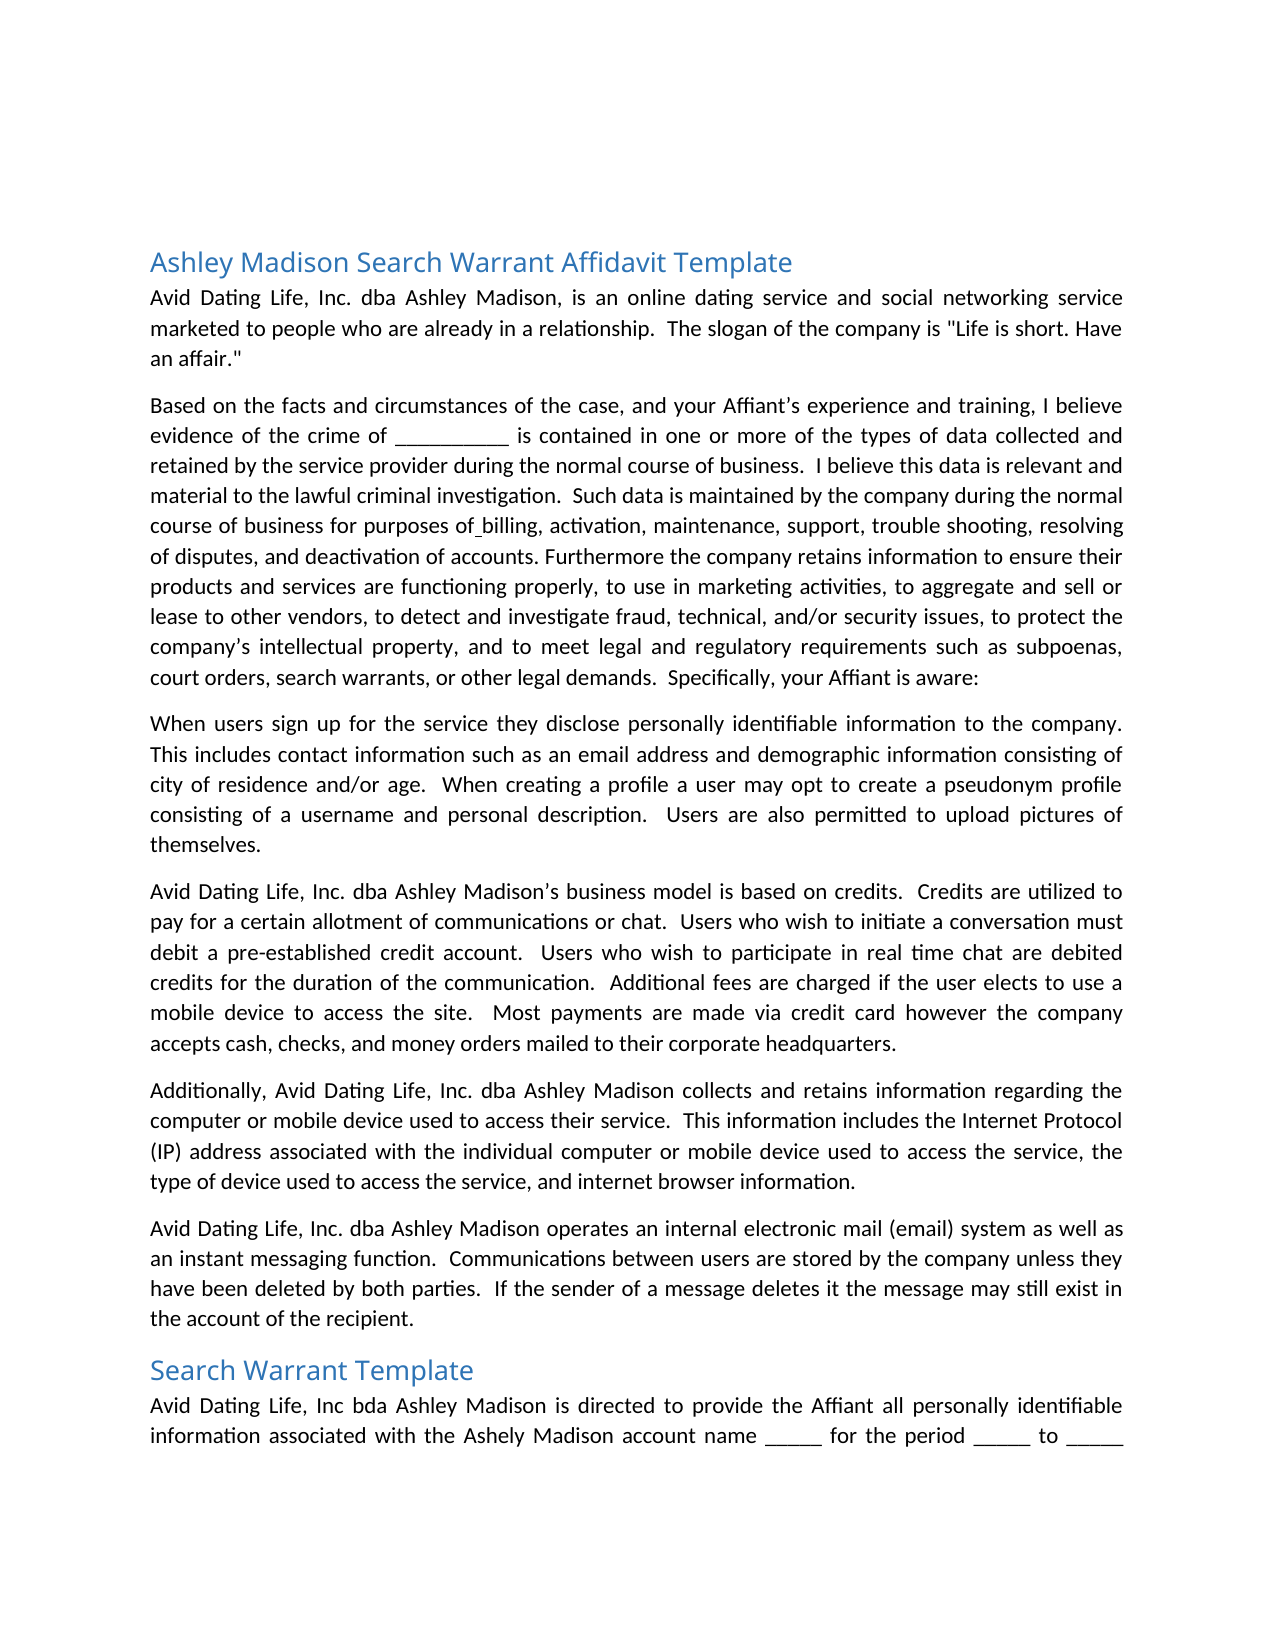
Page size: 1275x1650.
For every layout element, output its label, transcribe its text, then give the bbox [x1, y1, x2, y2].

text When users sign up for the service they disclose personally identifiable information to the company. This includes contact information such as an email address and demographic information consisting of city of residence and/or age. When creating a profile a user may opt to create a pseudonym profile consisting of a username and personal description. Users are also permitted to upload pictures of themselves. [150, 709, 1125, 858]
text Additionally, Avid Dating Life, Inc. dba Ashley Madison collects and retains information regarding the computer or mobile device used to access their service. This information includes the Internet Protocol (IP) address associated with the individual computer or mobile device used to access the service, the type of device used to access the service, and internet browser information. [150, 1076, 1125, 1195]
text Avid Dating Life, Inc. dba Ashley Madison operates an internal electronic mail (email) system as well as an instant messaging function. Communications between users are stored by the company unless they have been deleted by both parties. If the sender of a message deletes it the message may still exist in the account of the recipient. [150, 1214, 1125, 1333]
text Avid Dating Life, Inc. dba Ashley Madison, is an online dating service and social networking service marketed to people who are already in a relationship. The slogan of the company is "Life is short. Have an affair." [150, 283, 1125, 372]
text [150, 1391, 1125, 1449]
text Based on the facts and circumstances of the case, and your Affiant’s experience and training, I believe evidence of the crime of __________ is contained in one or more of the types of data collected and retained by the service provider during the normal course of business. I believe this data is relevant and material to the lawful criminal investigation. Such data is maintained by the company during the normal course of business for purposes of billing, activation, maintenance, support, trouble shooting, resolving of disputes, and deactivation of accounts. Furthermore the company retains information to ensure their products and services are functioning properly, to use in marketing activities, to aggregate and sell or lease to other vendors, to detect and investigate fraud, technical, and/or security issues, to protect the company’s intellectual property, and to meet legal and regulatory requirements such as subpoenas, court orders, search warrants, or other legal demands. Specifically, your Affiant is aware: [150, 391, 1125, 691]
subtitle Search Warrant Template [150, 1351, 1125, 1388]
subtitle Ashley Madison Search Warrant Affidavit Template [150, 244, 1125, 281]
text Avid Dating Life, Inc. dba Ashley Madison’s business model is based on credits. Credits are utilized to pay for a certain allotment of communications or chat. Users who wish to initiate a conversation must debit a pre-established credit account. Users who wish to participate in real time chat are debited credits for the duration of the communication. Additional fees are charged if the user elects to use a mobile device to access the site. Most payments are made via credit card however the company accepts cash, checks, and money orders mailed to their corporate headquarters. [150, 877, 1125, 1057]
